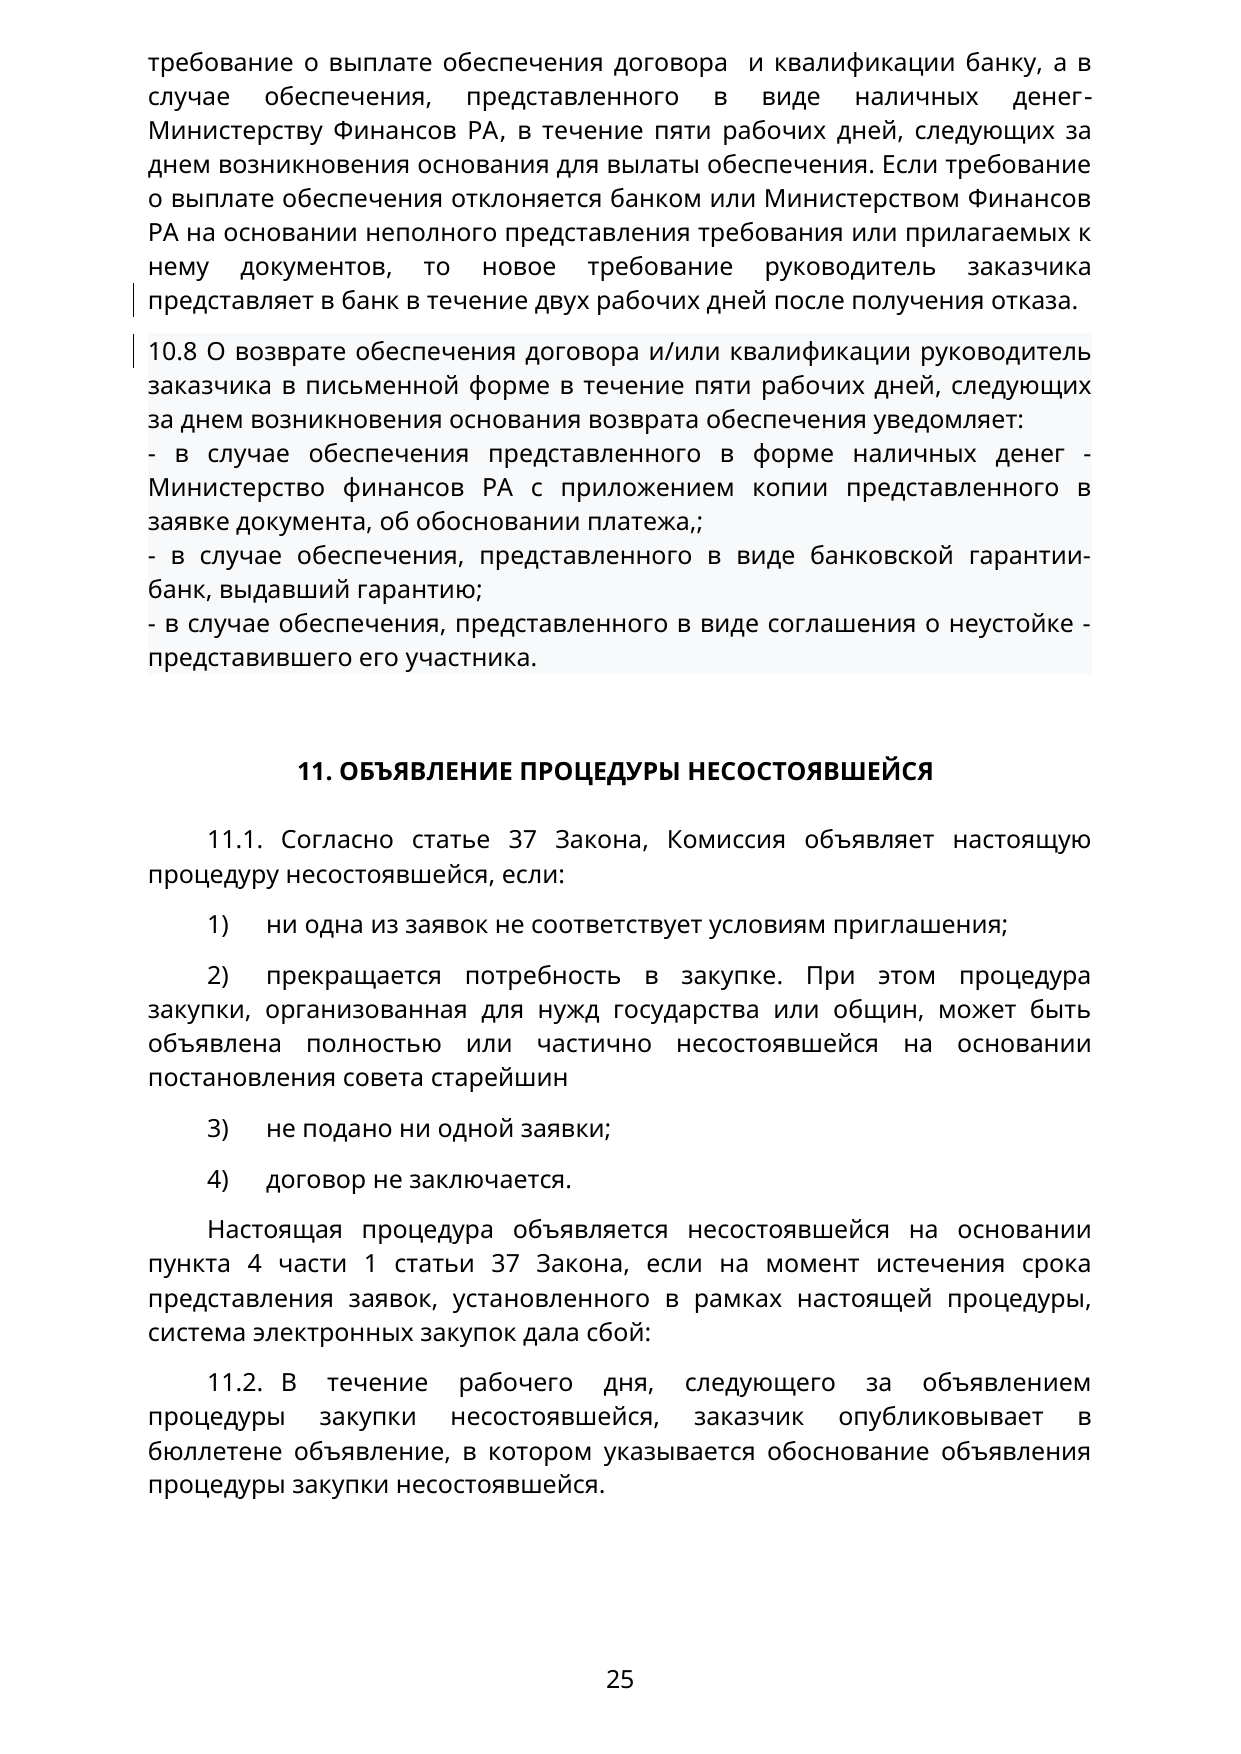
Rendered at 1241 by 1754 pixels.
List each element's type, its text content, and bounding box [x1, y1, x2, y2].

text - в случае обеспечения, представленного в виде соглашения о неустойке - представившего его участника. [148, 606, 1092, 674]
text 3) не подано ни одной заявки; [148, 1111, 1092, 1145]
text 10.8 О возврате обеспечения договора и/или квалификации руководитель заказчика в письменной форме в течение пяти рабочих дней, следующих за днем возникновения основания возврата обеспечения уведомляет: [148, 333, 1092, 436]
text 11.2. В течение рабочего дня, следующего за объявлением процедуры закупки несостоявшейся, заказчик опубликовывает в бюллетене объявление, в котором указывается обоснование объявления процедуры закупки несостоявшейся. [148, 1365, 1092, 1501]
text 2) прекращается потребность в закупке. При этом процедура закупки, организованная для нужд государства или общин, может быть объявлена полностью или частично несостоявшейся на основании постановления совета старейшин [148, 958, 1092, 1094]
text Настоящая процедура объявляется несостоявшейся на основании пункта 4 части 1 статьи 37 Закона, если на момент истечения срока представления заявок, установленного в рамках настоящей процедуры, система электронных закупок дала сбой: [148, 1212, 1092, 1348]
text 11. ОБЪЯВЛЕНИЕ ПРОЦЕДУРЫ НЕСОСТОЯВШЕЙСЯ [148, 754, 1092, 788]
text 11.1. Согласно статье 37 Закона, Комиссия объявляет настоящую процедуру несостоявшейся, если: [148, 822, 1092, 890]
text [148, 44, 1092, 317]
text - в случае обеспечения представленного в форме наличных денег - Министерство финансов РА с приложением копии представленного в заявке документа, об обосновании платежа,; [148, 436, 1092, 538]
text 4) договор не заключается. [148, 1161, 1092, 1195]
text - в случае обеспечения, представленного в виде банковской гарантии- банк, выдавший гарантию; [148, 538, 1092, 606]
text 1) ни одна из заявок не соответствует условиям приглашения; [148, 907, 1092, 941]
